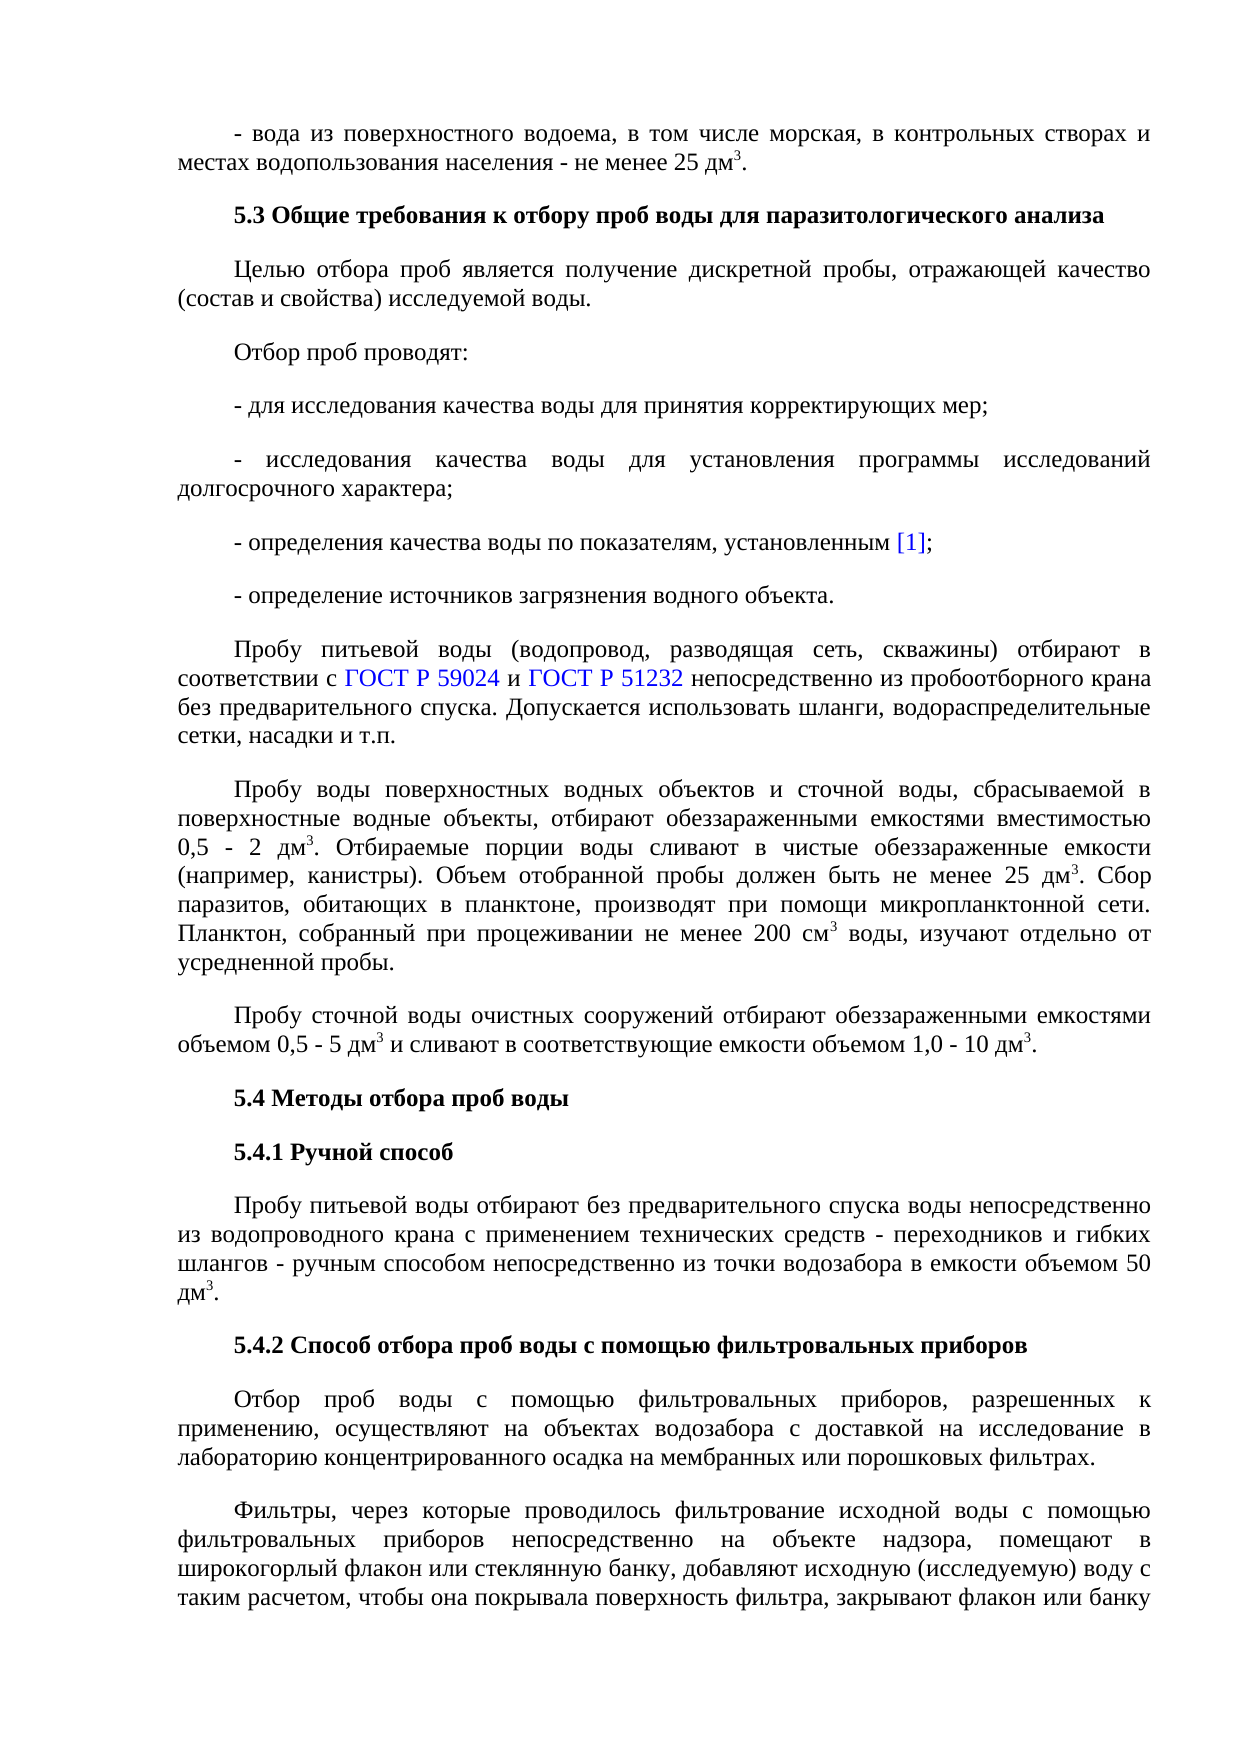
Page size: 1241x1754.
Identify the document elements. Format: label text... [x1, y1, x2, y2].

text 5.4.1 Ручной способ [177, 1137, 1152, 1166]
text 5.3 Общие требования к отбору проб воды для паразитологического анализа [177, 201, 1152, 229]
text Отбор проб проводят: [177, 337, 1152, 366]
text - для исследования качества воды для принятия корректирующих мер; [177, 391, 1152, 419]
text - исследования качества воды для установления программы исследований долгосрочного характера; [177, 444, 1152, 502]
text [177, 1496, 1152, 1611]
text 5.4.2 Способ отбора проб воды с помощью фильтровальных приборов [177, 1331, 1152, 1359]
text Целью отбора проб является получение дискретной пробы, отражающей качество (состав и свойства) исследуемой воды. [177, 254, 1152, 312]
text - определение источников загрязнения водного объекта. [177, 581, 1152, 609]
text - вода из поверхностного водоема, в том числе морская, в контрольных створах и местах водопользования населения - не менее 25 дм3. [177, 118, 1152, 176]
text Отбор проб воды с помощью фильтровальных приборов, разрешенных к применению, осуществляют на объектах водозабора с доставкой на исследование в лабораторию концентрированного осадка на мембранных или порошковых фильтрах. [177, 1384, 1152, 1471]
text Пробу питьевой воды отбирают без предварительного спуска воды непосредственно из водопроводного крана с применением технических средств - переходников и гибких шлангов - ручным способом непосредственно из точки водозабора в емкости объемом 50 дм3. [177, 1191, 1152, 1306]
text Пробу питьевой воды (водопровод, разводящая сеть, скважины) отбирают в соответствии с ГОСТ Р 59024 и ГОСТ Р 51232 непосредственно из пробоотборного крана без предварительного спуска. Допускается использовать шланги, водораспределительные сетки, насадки и т.п. [177, 634, 1152, 749]
text 5.4 Методы отбора проб воды [177, 1083, 1152, 1112]
text Пробу воды поверхностных водных объектов и сточной воды, сбрасываемой в поверхностные водные объекты, отбирают обеззараженными емкостями вместимостью 0,5 - 2 дм3. Отбираемые порции воды сливают в чистые обеззараженные емкости (например, канистры). Объем отобранной пробы должен быть не менее 25 дм3. Сбор паразитов, обитающих в планктоне, производят при помощи микропланктонной сети. Планктон, собранный при процеживании не менее 200 см3 воды, изучают отдельно от усредненной пробы. [177, 774, 1152, 976]
text Пробу сточной воды очистных сооружений отбирают обеззараженными емкостями объемом 0,5 - 5 дм3 и сливают в соответствующие емкости объемом 1,0 - 10 дм3. [177, 1001, 1152, 1058]
text - определения качества воды по показателям, установленным [1]; [177, 527, 1152, 556]
